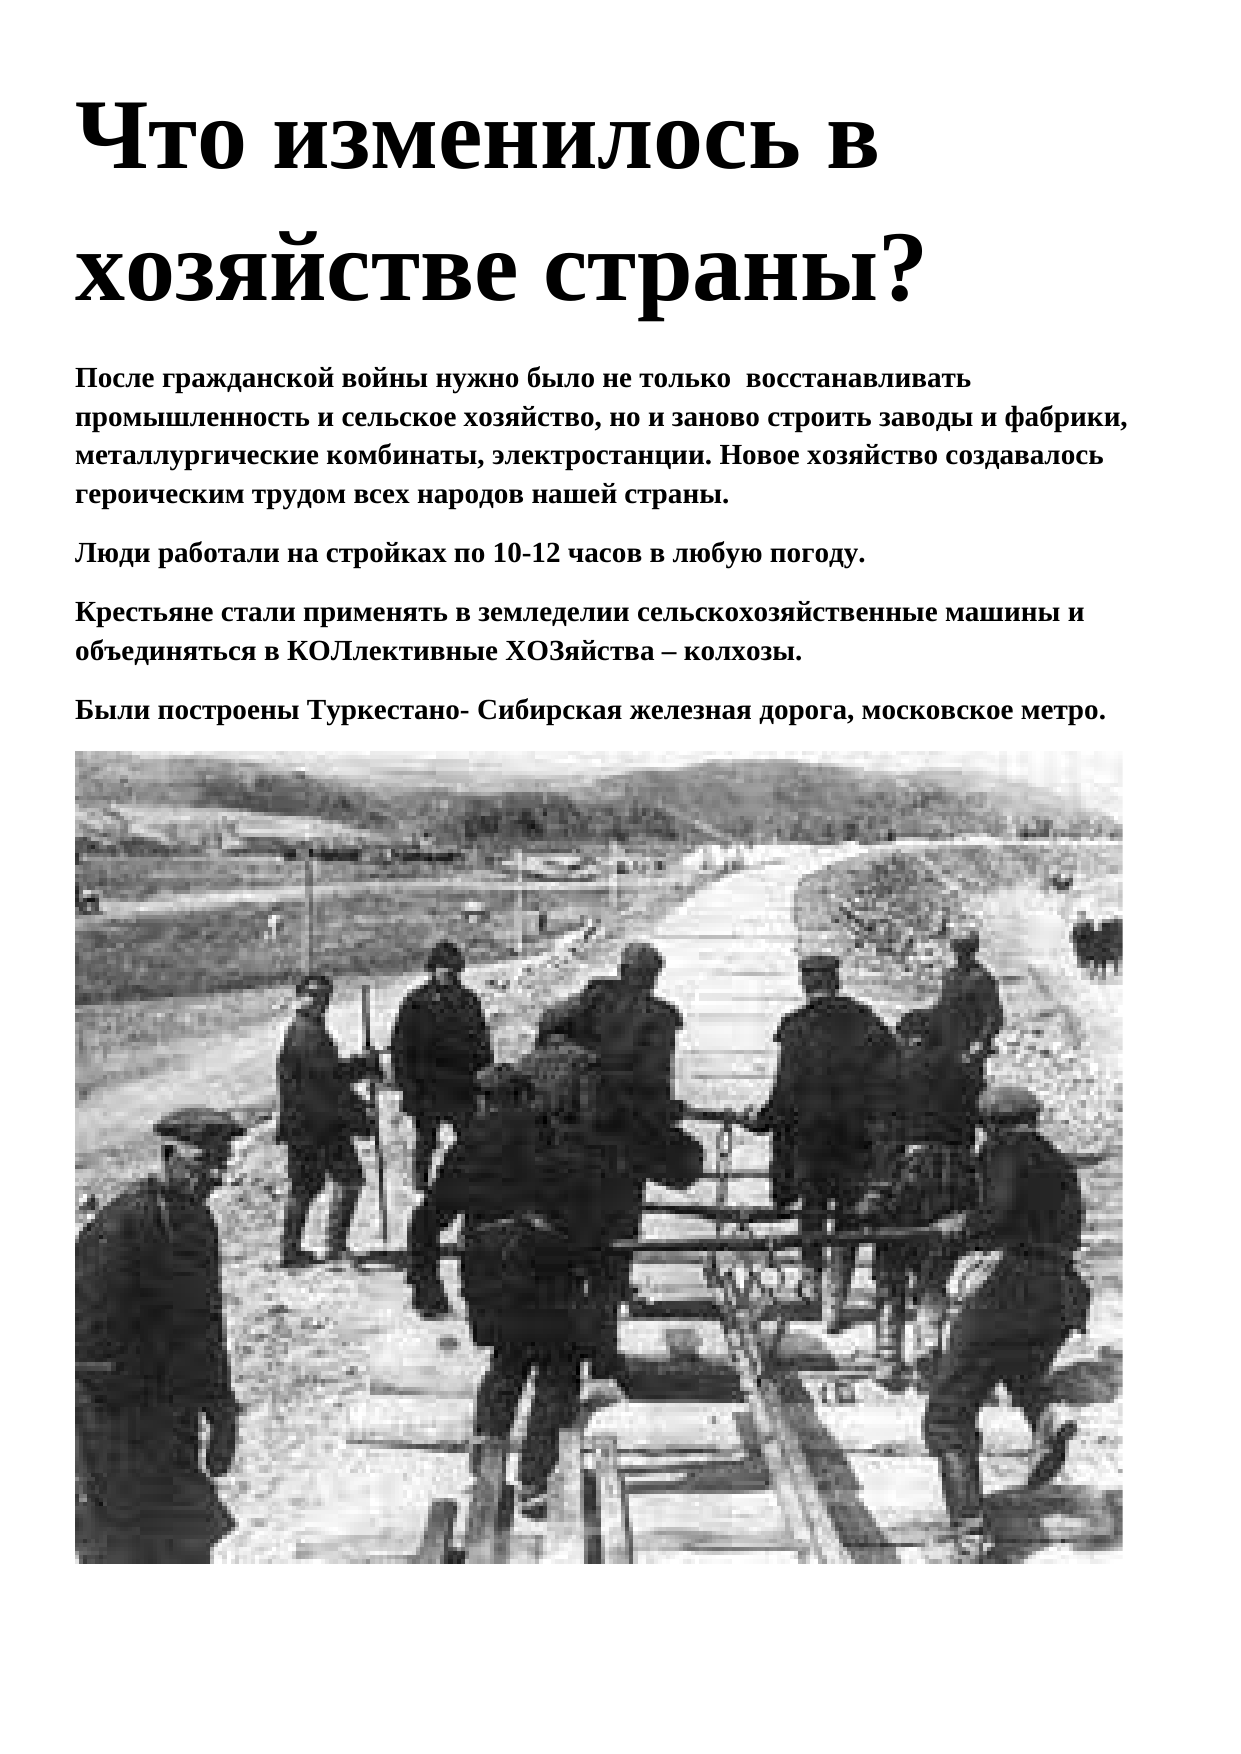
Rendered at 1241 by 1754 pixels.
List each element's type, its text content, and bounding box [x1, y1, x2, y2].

text Что изменилось в хозяйстве страны? [75, 75, 1165, 322]
text Люди работали на стройках по 10-12 часов в любую погоду. [75, 535, 1165, 569]
text Были построены Туркестано- Сибирская железная дорога, московское метро. [75, 692, 1165, 726]
picture [75, 751, 1123, 1564]
text Крестьяне стали применять в земледелии сельскохозяйственные машины и объединяться в КОЛлективные ХОЗяйства – колхозы. [75, 594, 1165, 667]
text После гражданской войны нужно было не только восстанавливать промышленность и сельское хозяйство, но и заново строить заводы и фабрики, металлургические комбинаты, электростанции. Новое хозяйство создавалось героическим трудом всех народов нашей страны. [75, 360, 1165, 509]
